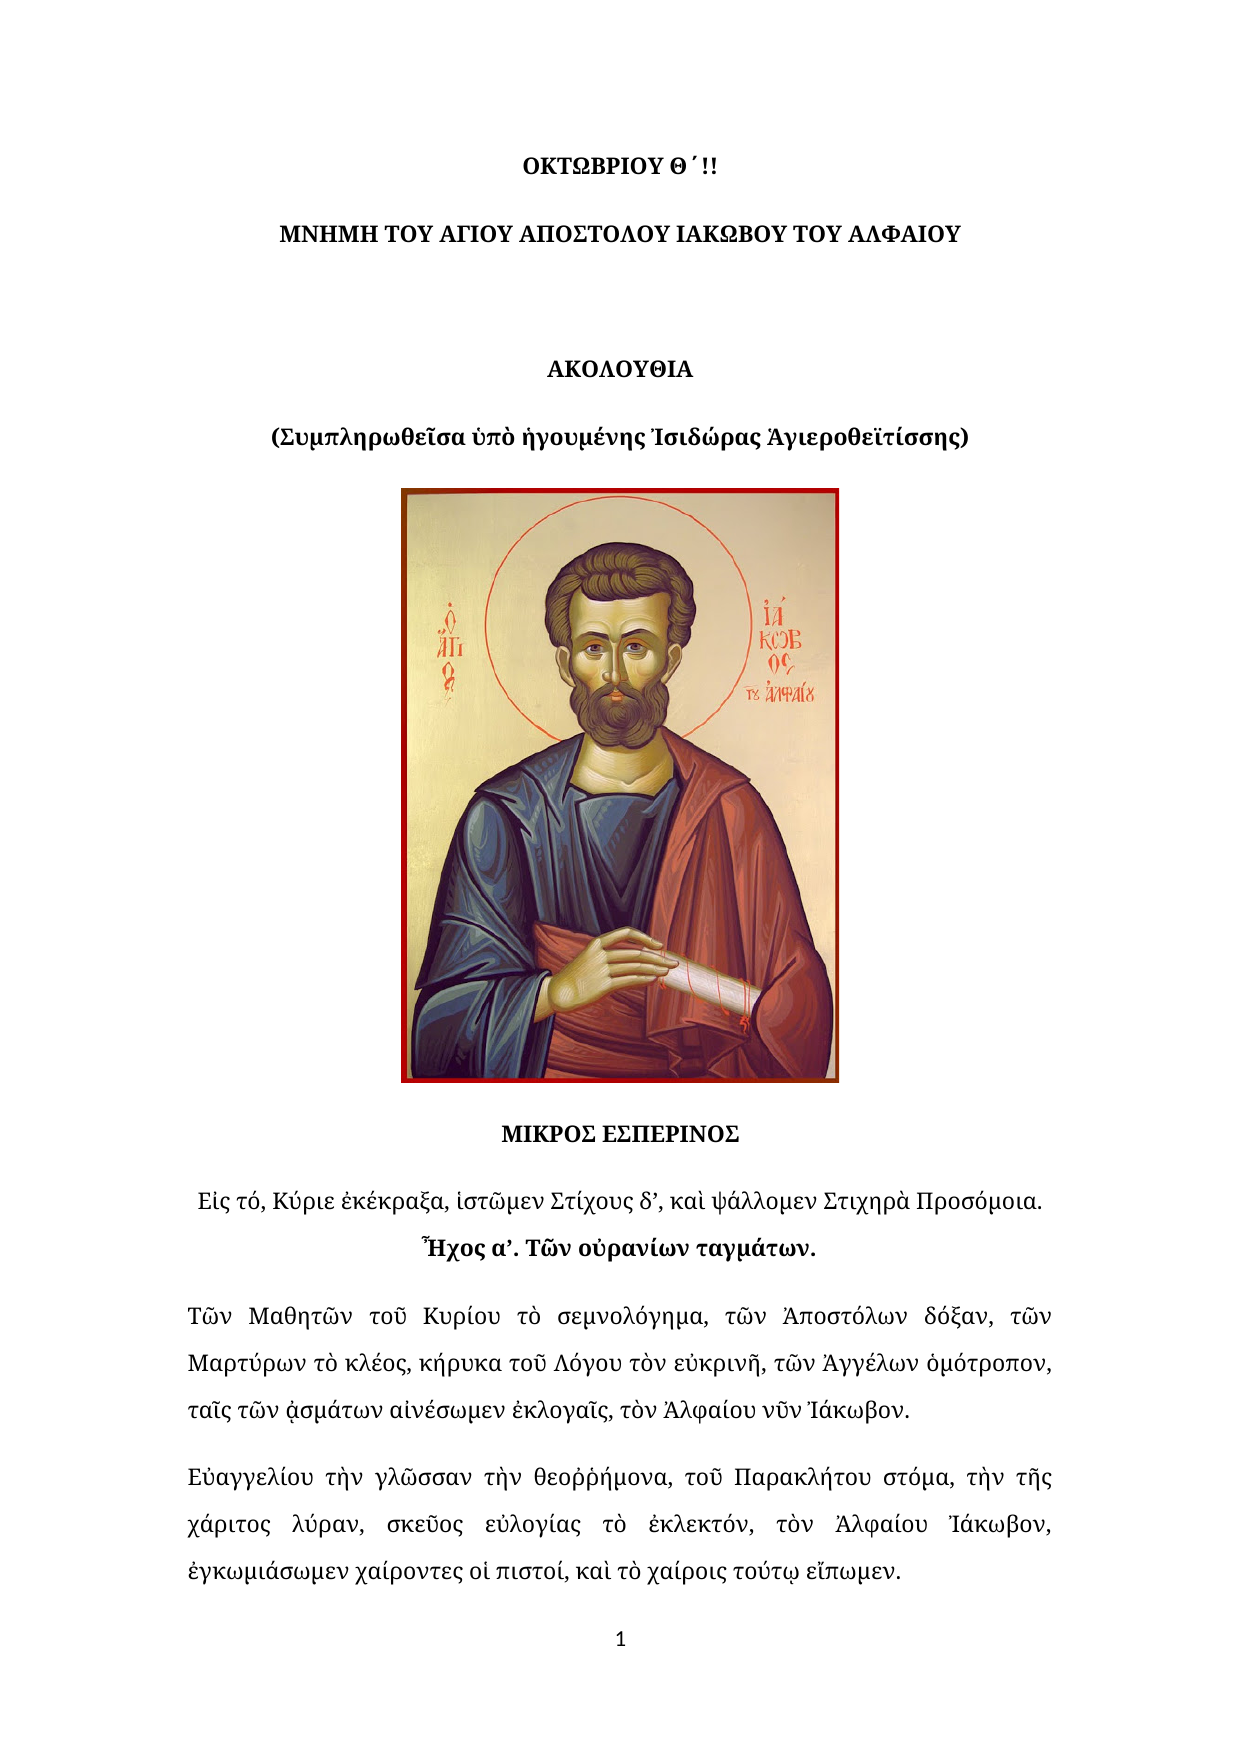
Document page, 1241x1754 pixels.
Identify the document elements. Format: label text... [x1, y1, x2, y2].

text ΑΚΟΛΟΥΘΙΑ [187, 353, 1053, 384]
text ΜΝΗΜΗ ΤΟΥ ΑΓΙΟΥ ΑΠΟΣΤΟΛΟΥ ΙΑΚΩΒΟΥ ΤΟΥ ΑΛΦΑΙΟΥ [187, 218, 1053, 249]
text ΜΙΚΡΟΣ ΕΣΠΕΡΙΝΟΣ [187, 1118, 1053, 1149]
text Εἰς τό, Κύριε ἐκέκραξα, ἱστῶμεν Στίχους δ’, καὶ ψάλλομεν Στιχηρὰ Προσόμοια. Ἦχος α’. Τῶν οὐρανίων ταγμάτων. [187, 1185, 1053, 1263]
text Εὐαγγελίου τὴν γλῶσσαν τὴν θεοῤῥήμονα, τοῦ Παρακλήτου στόμα, τὴν τῆς χάριτος λύραν, σκεῦος εὐλογίας τὸ ἐκλεκτόν, τὸν Ἀλφαίου Ἰάκωβον, ἐγκωμιάσωμεν χαίροντες οἱ πιστοί, καὶ τὸ χαίροις τούτῳ εἴπωμεν. [187, 1461, 1053, 1586]
text (Συμπληρωθεῖσα ὑπὸ ἡγουμένης Ἰσιδώρας Ἁγιεροθεϊτίσσης) [187, 421, 1053, 452]
picture [401, 488, 840, 1083]
text Τῶν Μαθητῶν τοῦ Κυρίου τὸ σεμνολόγημα, τῶν Ἀποστόλων δόξαν, τῶν Μαρτύρων τὸ κλέος, κήρυκα τοῦ Λόγου τὸν εὐκρινῆ, τῶν Ἀγγέλων ὁμότροπον, ταῖς τῶν ᾀσμάτων αἰνέσωμεν ἐκλογαῖς, τὸν Ἀλφαίου νῦν Ἰάκωβον. [187, 1300, 1053, 1425]
text ΟΚΤΩΒΡΙΟΥ Θ΄!! [187, 150, 1053, 181]
